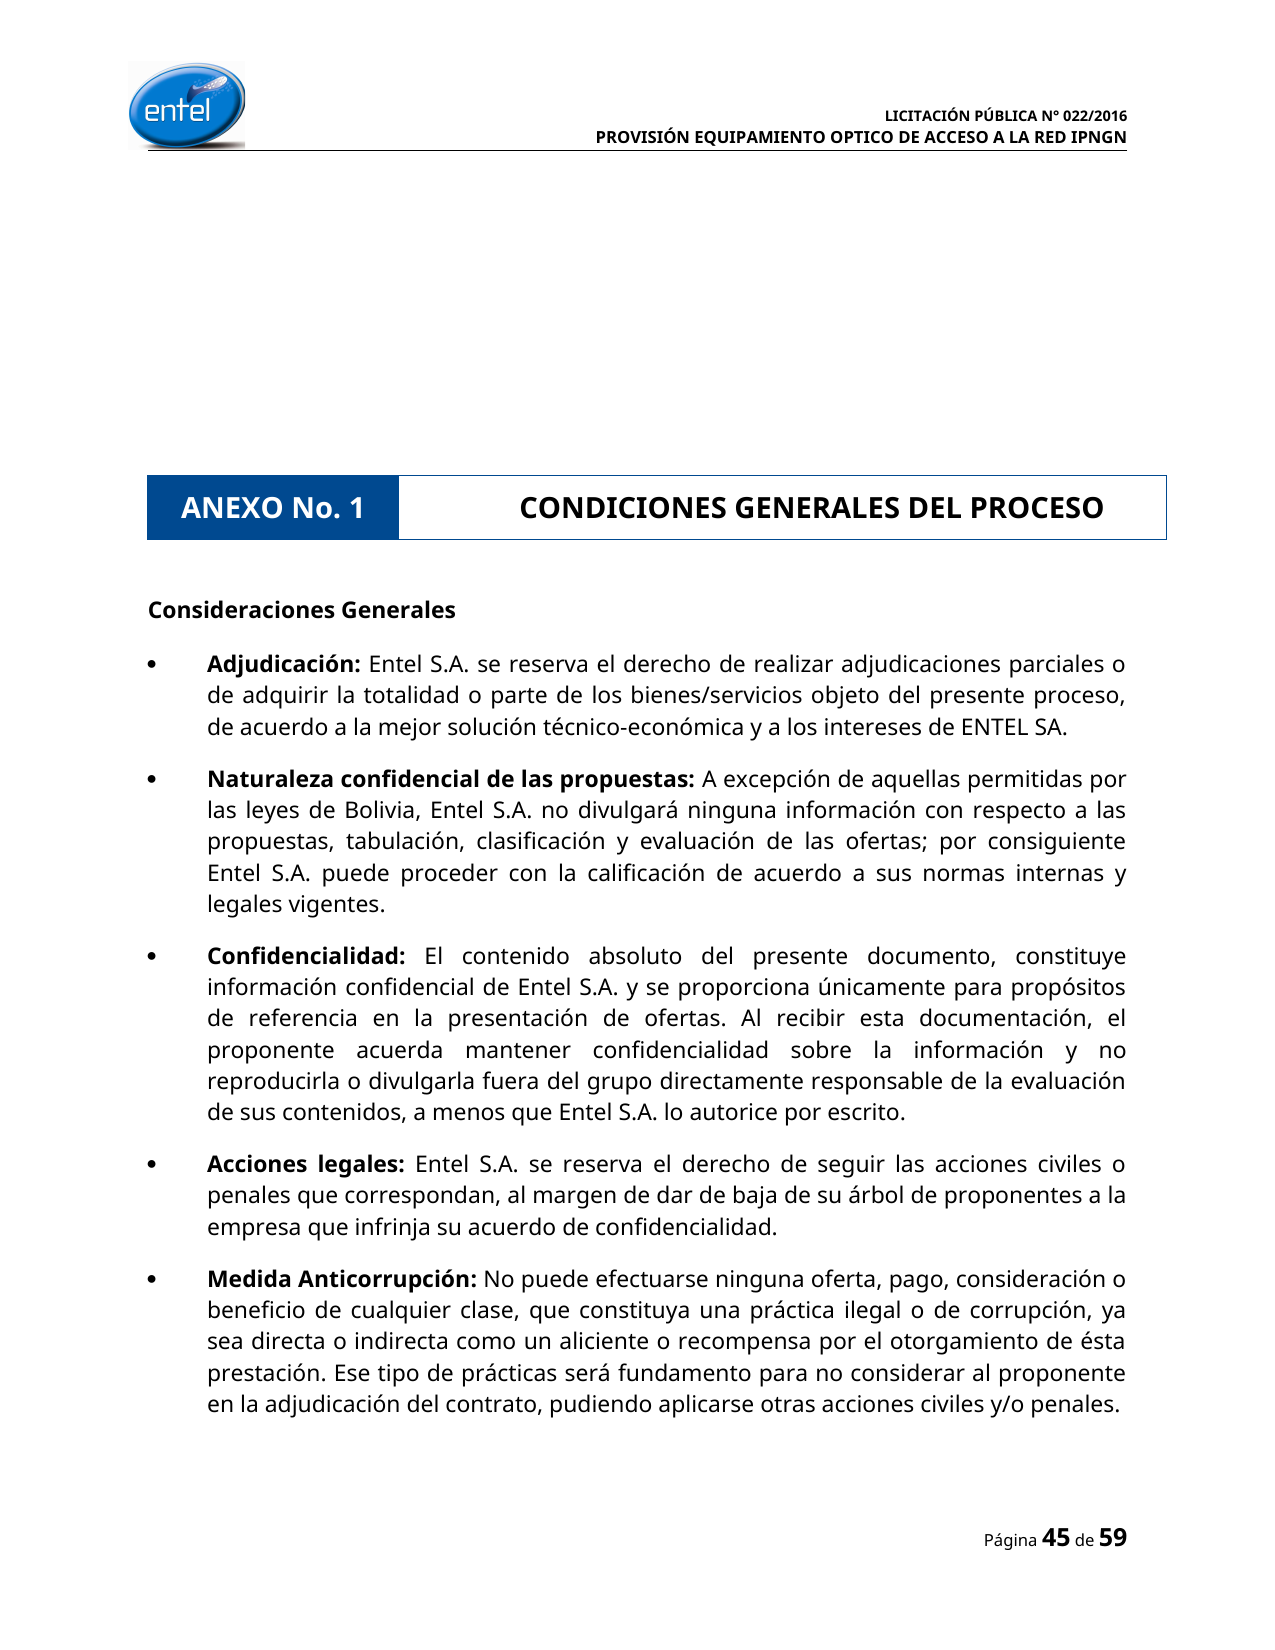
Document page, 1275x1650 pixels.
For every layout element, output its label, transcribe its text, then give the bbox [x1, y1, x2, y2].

list Confidencialidad: El contenido absoluto del presente documento, constituye información confidencial de Entel S.A. y se proporciona únicamente para propósitos de referencia en la presentación de ofertas. Al recibir esta documentación, el proponente acuerda mantener confidencialidad sobre la información y no reproducirla o divulgarla fuera del grupo directamente responsable de la evaluación de sus contenidos, a menos que Entel S.A. lo autorice por escrito. [148, 940, 1127, 1127]
list Adjudicación: Entel S.A. se reserva el derecho de realizar adjudicaciones parciales o de adquirir la totalidad o parte de los bienes/servicios objeto del presente proceso, de acuerdo a la mejor solución técnico-económica y a los intereses de ENTEL SA. [148, 648, 1127, 742]
table_header CONDICIONES GENERALES DEL PROCESO [399, 476, 1166, 539]
text Consideraciones Generales [148, 594, 1127, 626]
list Naturaleza confidencial de las propuestas: A excepción de aquellas permitidas por las leyes de Bolivia, Entel S.A. no divulgará ninguna información con respecto a las propuestas, tabulación, clasificación y evaluación de las ofertas; por consiguiente Entel S.A. puede proceder con la calificación de acuerdo a sus normas internas y legales vigentes. [148, 763, 1127, 919]
picture [128, 61, 246, 150]
table_header ANEXO No. 1 [148, 476, 398, 539]
list Medida Anticorrupción: No puede efectuarse ninguna oferta, pago, consideración o beneficio de cualquier clase, que constituya una práctica ilegal o de corrupción, ya sea directa o indirecta como un aliciente o recompensa por el otorgamiento de ésta prestación. Ese tipo de prácticas será fundamento para no considerar al proponente en la adjudicación del contrato, pudiendo aplicarse otras acciones civiles y/o penales. [148, 1263, 1127, 1419]
list Acciones legales: Entel S.A. se reserva el derecho de seguir las acciones civiles o penales que correspondan, al margen de dar de baja de su árbol de proponentes a la empresa que infrinja su acuerdo de confidencialidad. [148, 1148, 1127, 1242]
